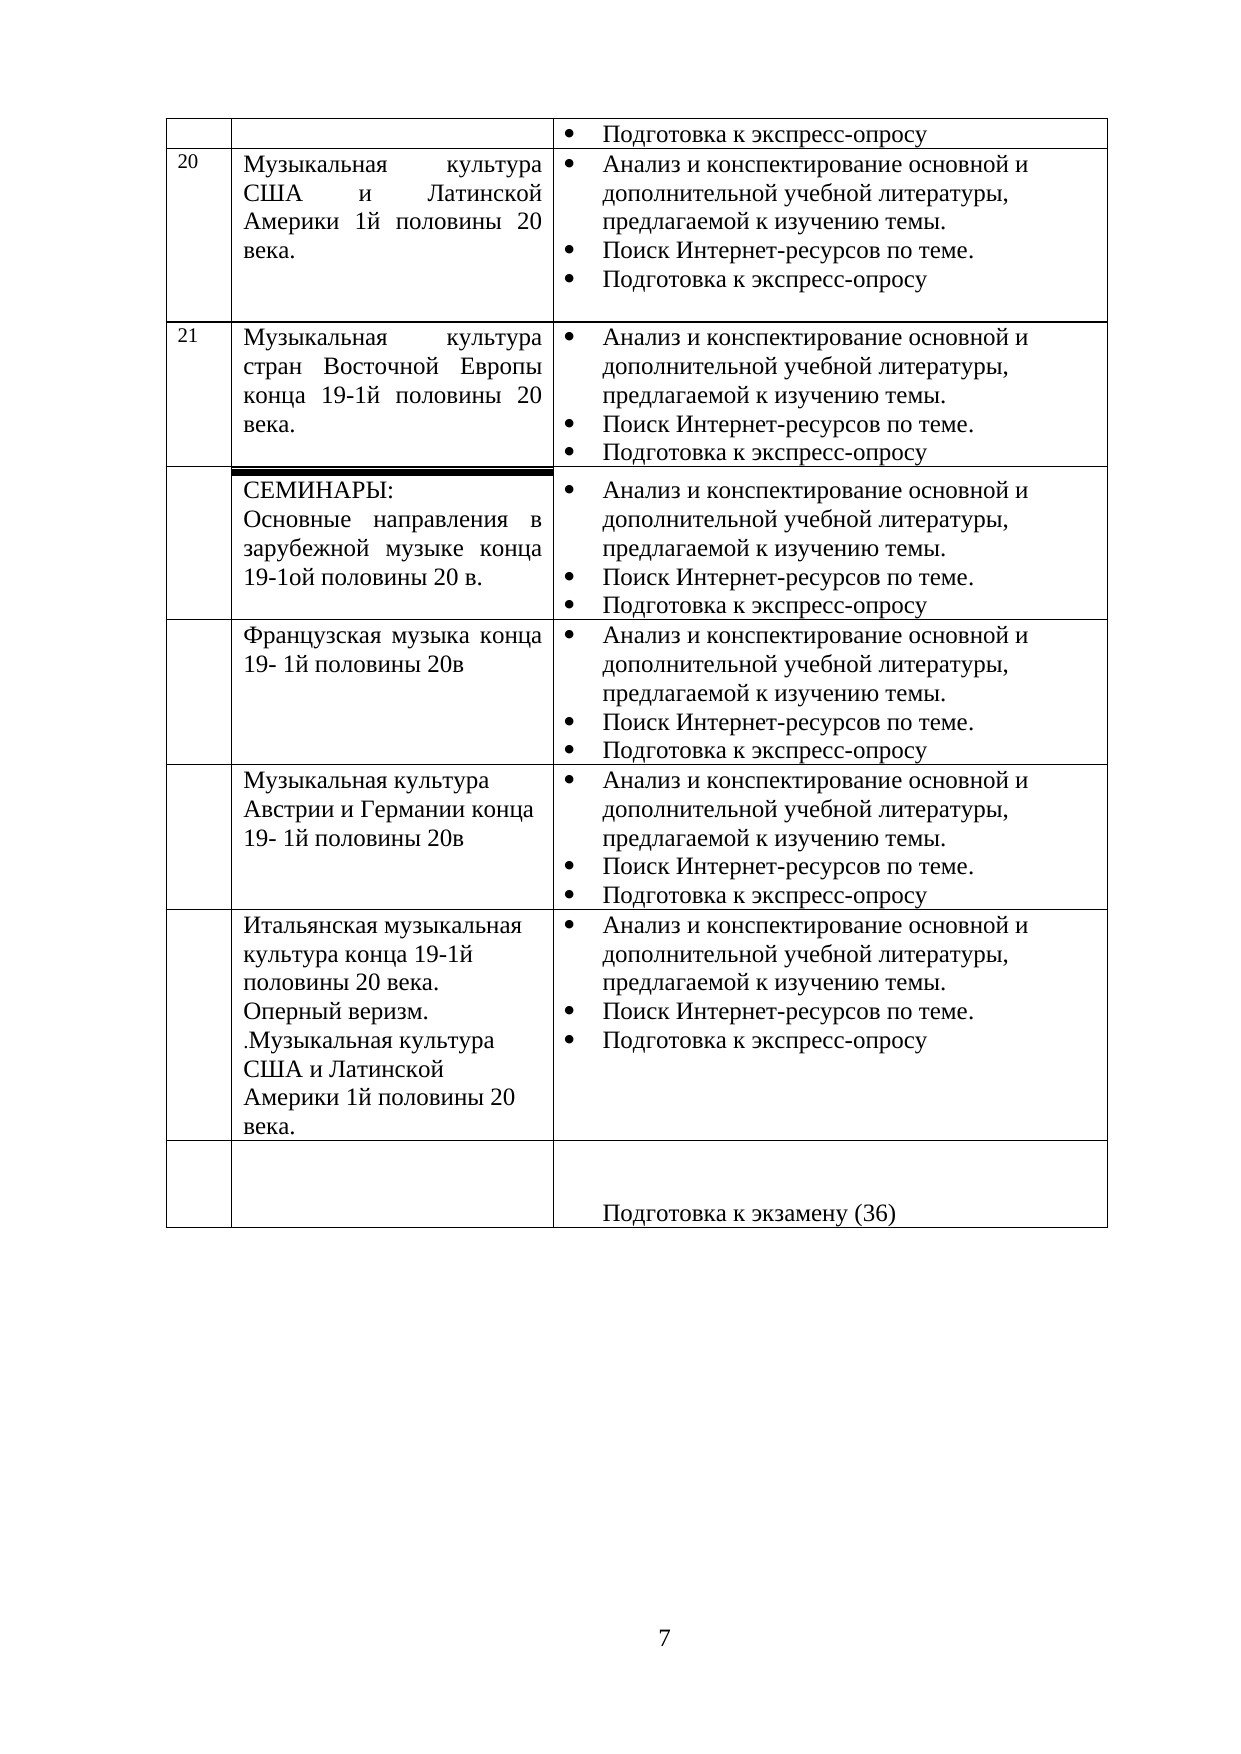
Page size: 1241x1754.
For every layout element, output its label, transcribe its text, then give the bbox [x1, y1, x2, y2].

table_cell Французская музыка конца 19- 1й половины 20в [232, 620, 553, 764]
table_cell [167, 620, 231, 764]
table_cell [167, 765, 231, 909]
table_cell Музыкальная культура США и Латинской Америки 1й половины 20 века. [232, 149, 553, 321]
table_cell Подготовка к экзамену (36) [554, 1141, 1107, 1227]
table_cell 19 [167, 119, 231, 148]
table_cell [232, 119, 553, 148]
table_cell [232, 1141, 553, 1227]
table_cell СЕМИНАРЫ: Основные направления в зарубежной музыке конца 19-1ой половины 20 в. [232, 476, 553, 619]
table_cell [554, 119, 1107, 148]
table_cell Музыкальная культура стран Восточной Европы конца 19-1й половины 20 века. [232, 323, 553, 466]
table_cell 21 [167, 323, 231, 466]
table_cell [167, 1141, 231, 1227]
table_cell Итальянская музыкальная культура конца 19-1й половины 20 века. Оперный веризм. .Музыкальная культура США и Латинской Америки 1й половины 20 века. [232, 910, 553, 1140]
table_cell 20 [167, 149, 231, 321]
table_cell Музыкальная культура Австрии и Германии конца 19- 1й половины 20в [232, 765, 553, 909]
table_cell [167, 467, 231, 619]
table_cell [167, 910, 231, 1140]
